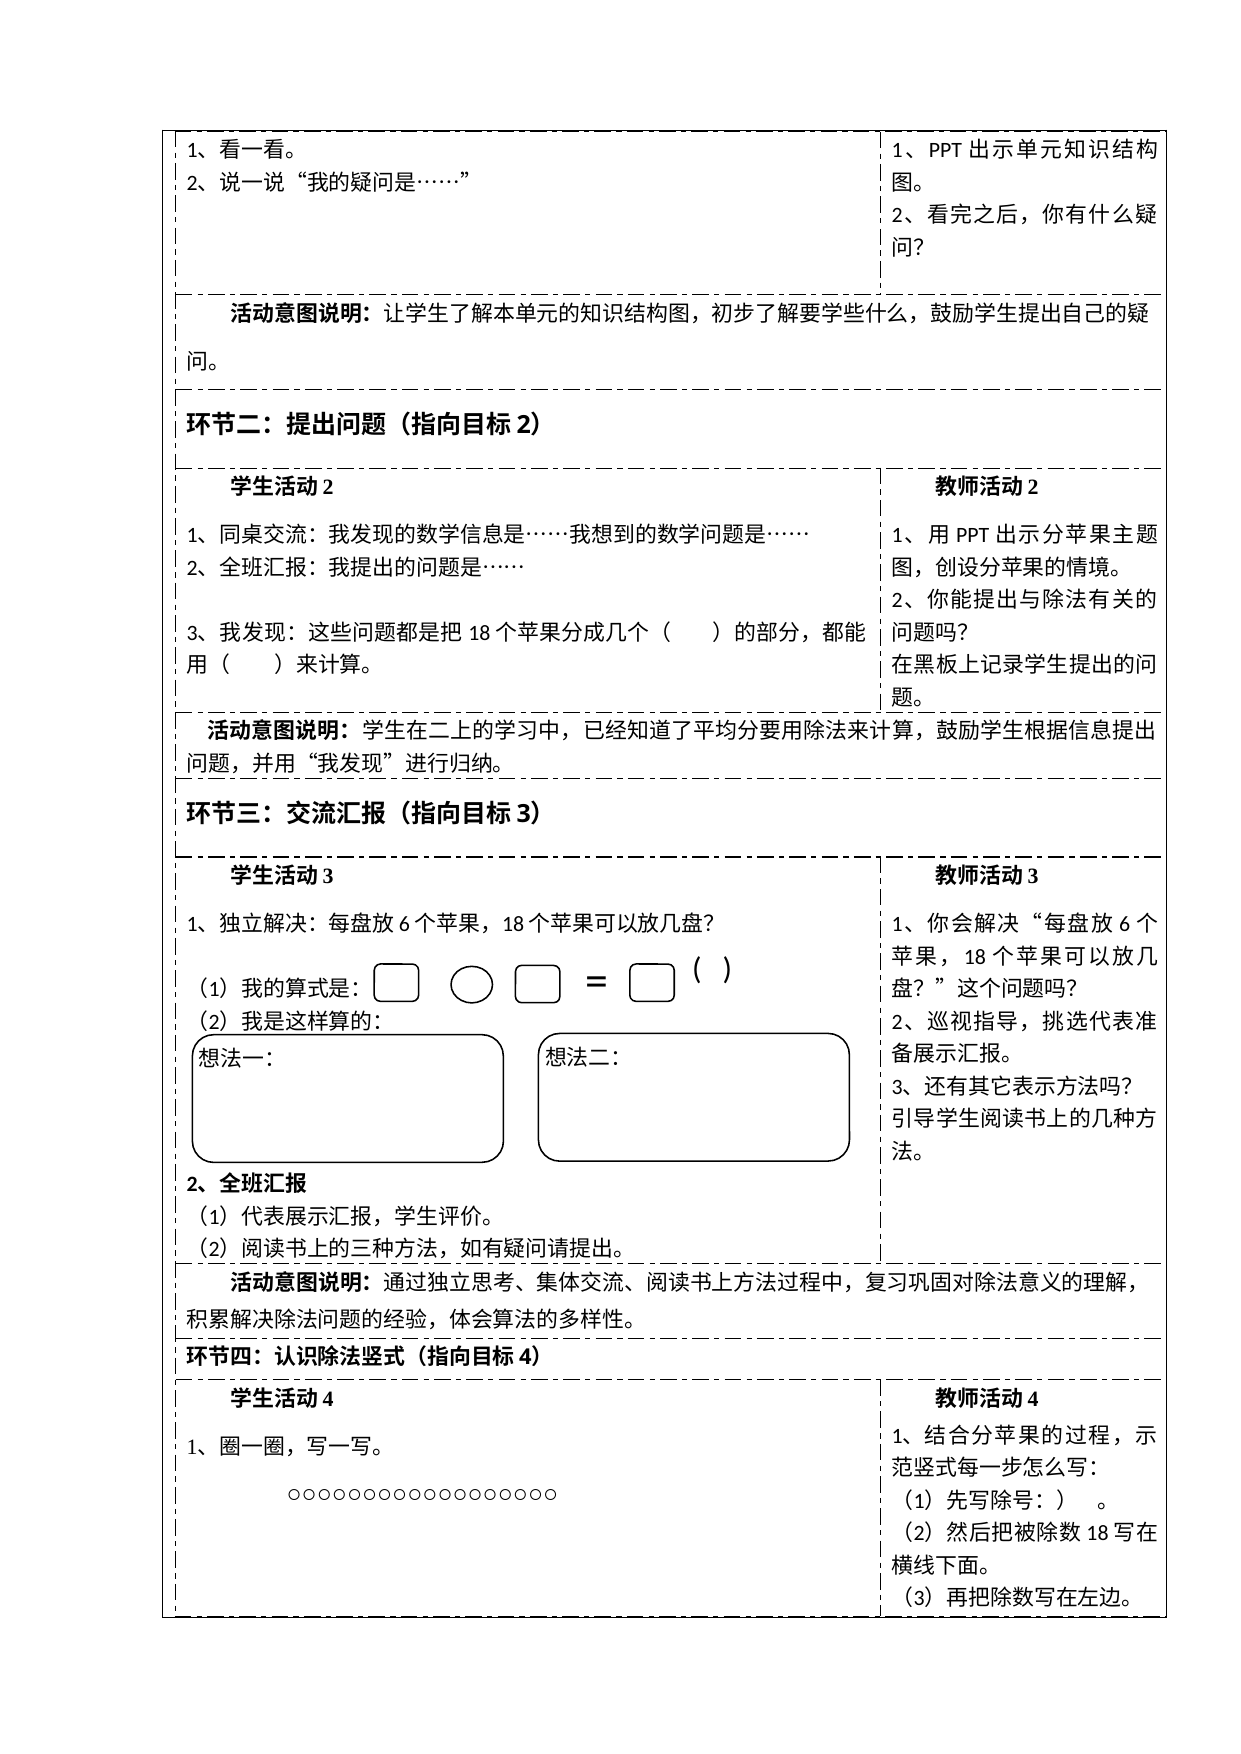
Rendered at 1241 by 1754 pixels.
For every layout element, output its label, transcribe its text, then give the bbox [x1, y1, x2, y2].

table_cell 5.学习过程设计 [163, 131, 1166, 1617]
